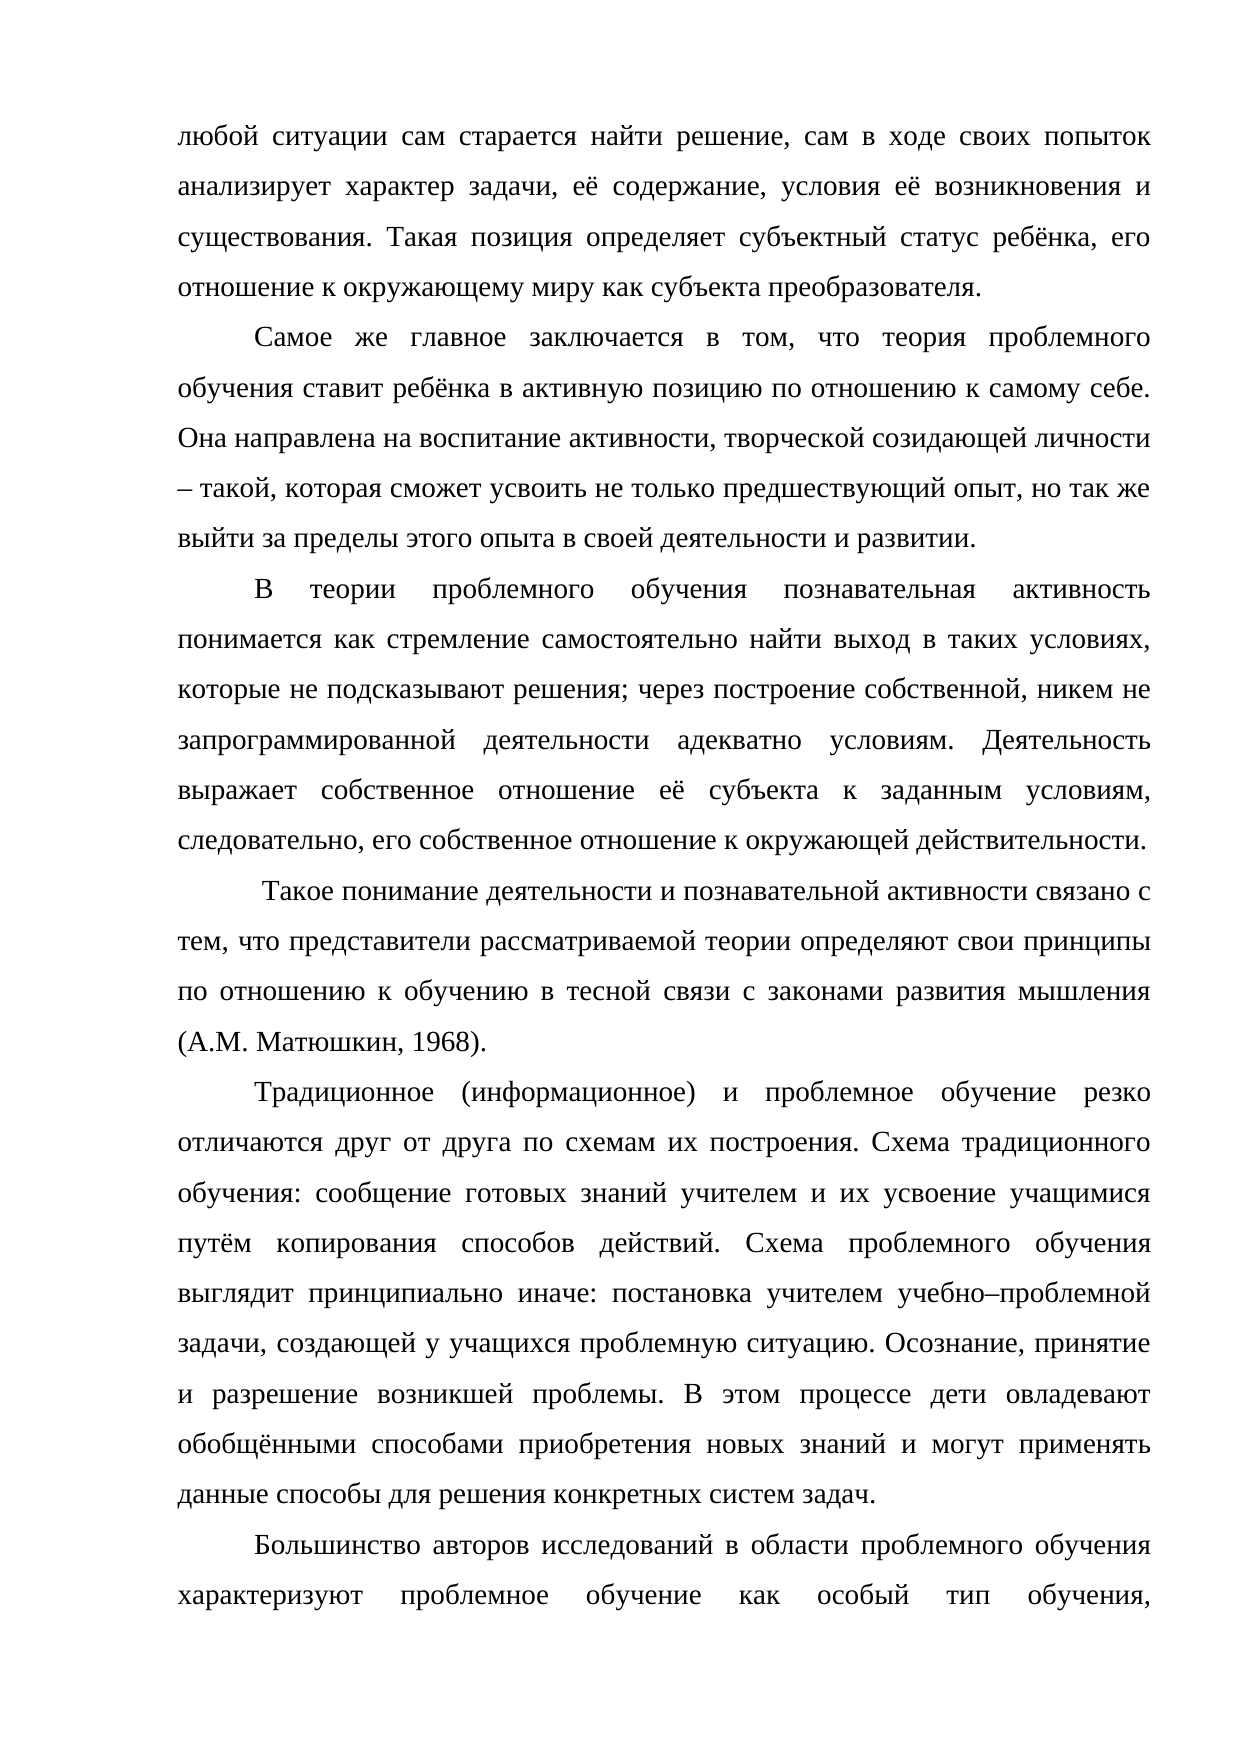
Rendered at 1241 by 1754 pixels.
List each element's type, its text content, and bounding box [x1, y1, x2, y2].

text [177, 1527, 1152, 1611]
text Самое же главное заключается в том, что теория проблемного обучения ставит ребёнка в активную позицию по отношению к самому себе. Она направлена на воспитание активности, творческой созидающей личности – такой, которая сможет усвоить не только предшествующий опыт, но так же выйти за пределы этого опыта в своей деятельности и развитии. [177, 319, 1152, 554]
text В теории проблемного обучения познавательная активность понимается как стремление самостоятельно найти выход в таких условиях, которые не подсказывают решения; через построение собственной, никем не запрограммированной деятельности адекватно условиям. Деятельность выражает собственное отношение её субъекта к заданным условиям, следовательно, его собственное отношение к окружающей действительности. [177, 571, 1152, 856]
text Традиционное (информационное) и проблемное обучение резко отличаются друг от друга по схемам их построения. Схема традиционного обучения: сообщение готовых знаний учителем и их усвоение учащимися путём копирования способов действий. Схема проблемного обучения выглядит принципиально иначе: постановка учителем учебно–проблемной задачи, создающей у учащихся проблемную ситуацию. Осознание, принятие и разрешение возникшей проблемы. В этом процессе дети овладевают обобщёнными способами приобретения новых знаний и могут применять данные способы для решения конкретных систем задач. [177, 1074, 1152, 1510]
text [177, 118, 1152, 303]
text Такое понимание деятельности и познавательной активности связано с тем, что представители рассматриваемой теории определяют свои принципы по отношению к обучению в тесной связи с законами развития мышления (А.М. Матюшкин, 1968). [177, 873, 1152, 1057]
